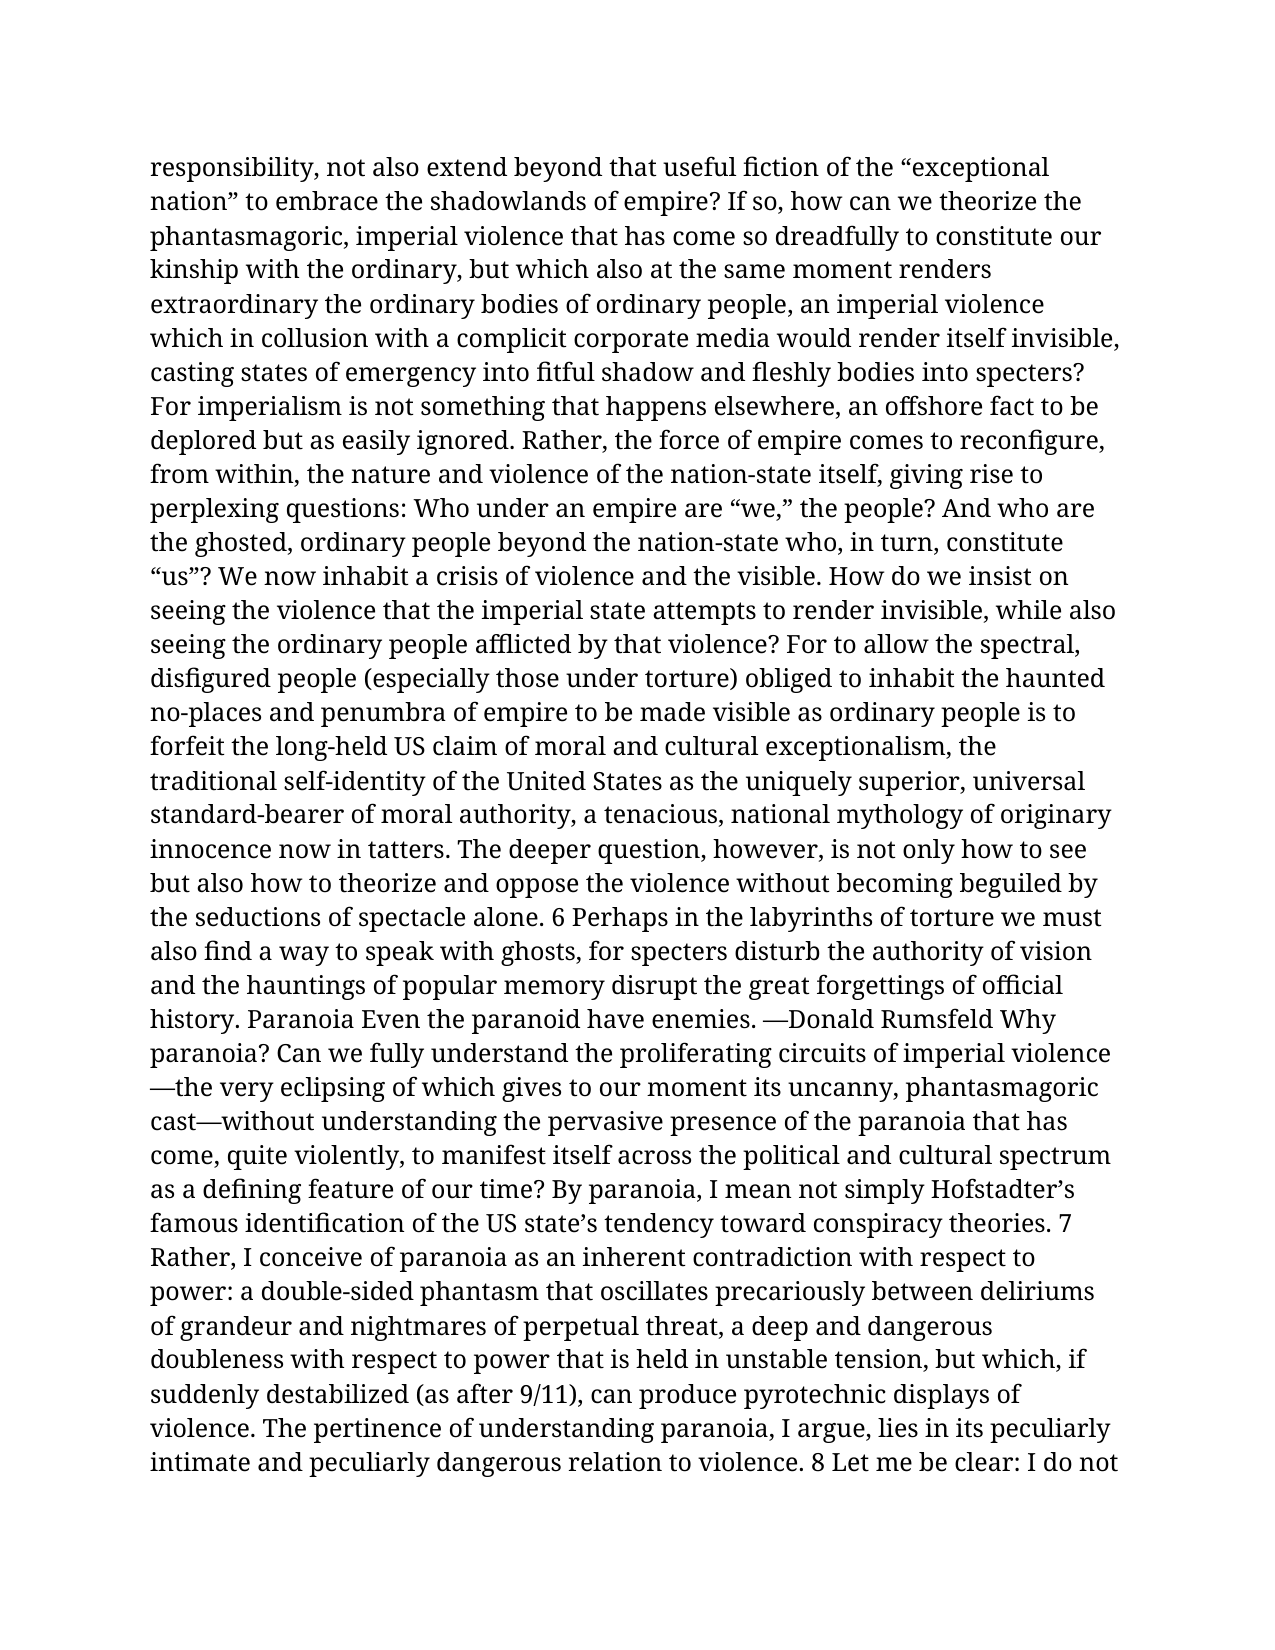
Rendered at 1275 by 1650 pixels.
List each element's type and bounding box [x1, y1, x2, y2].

text [150, 150, 1125, 1478]
